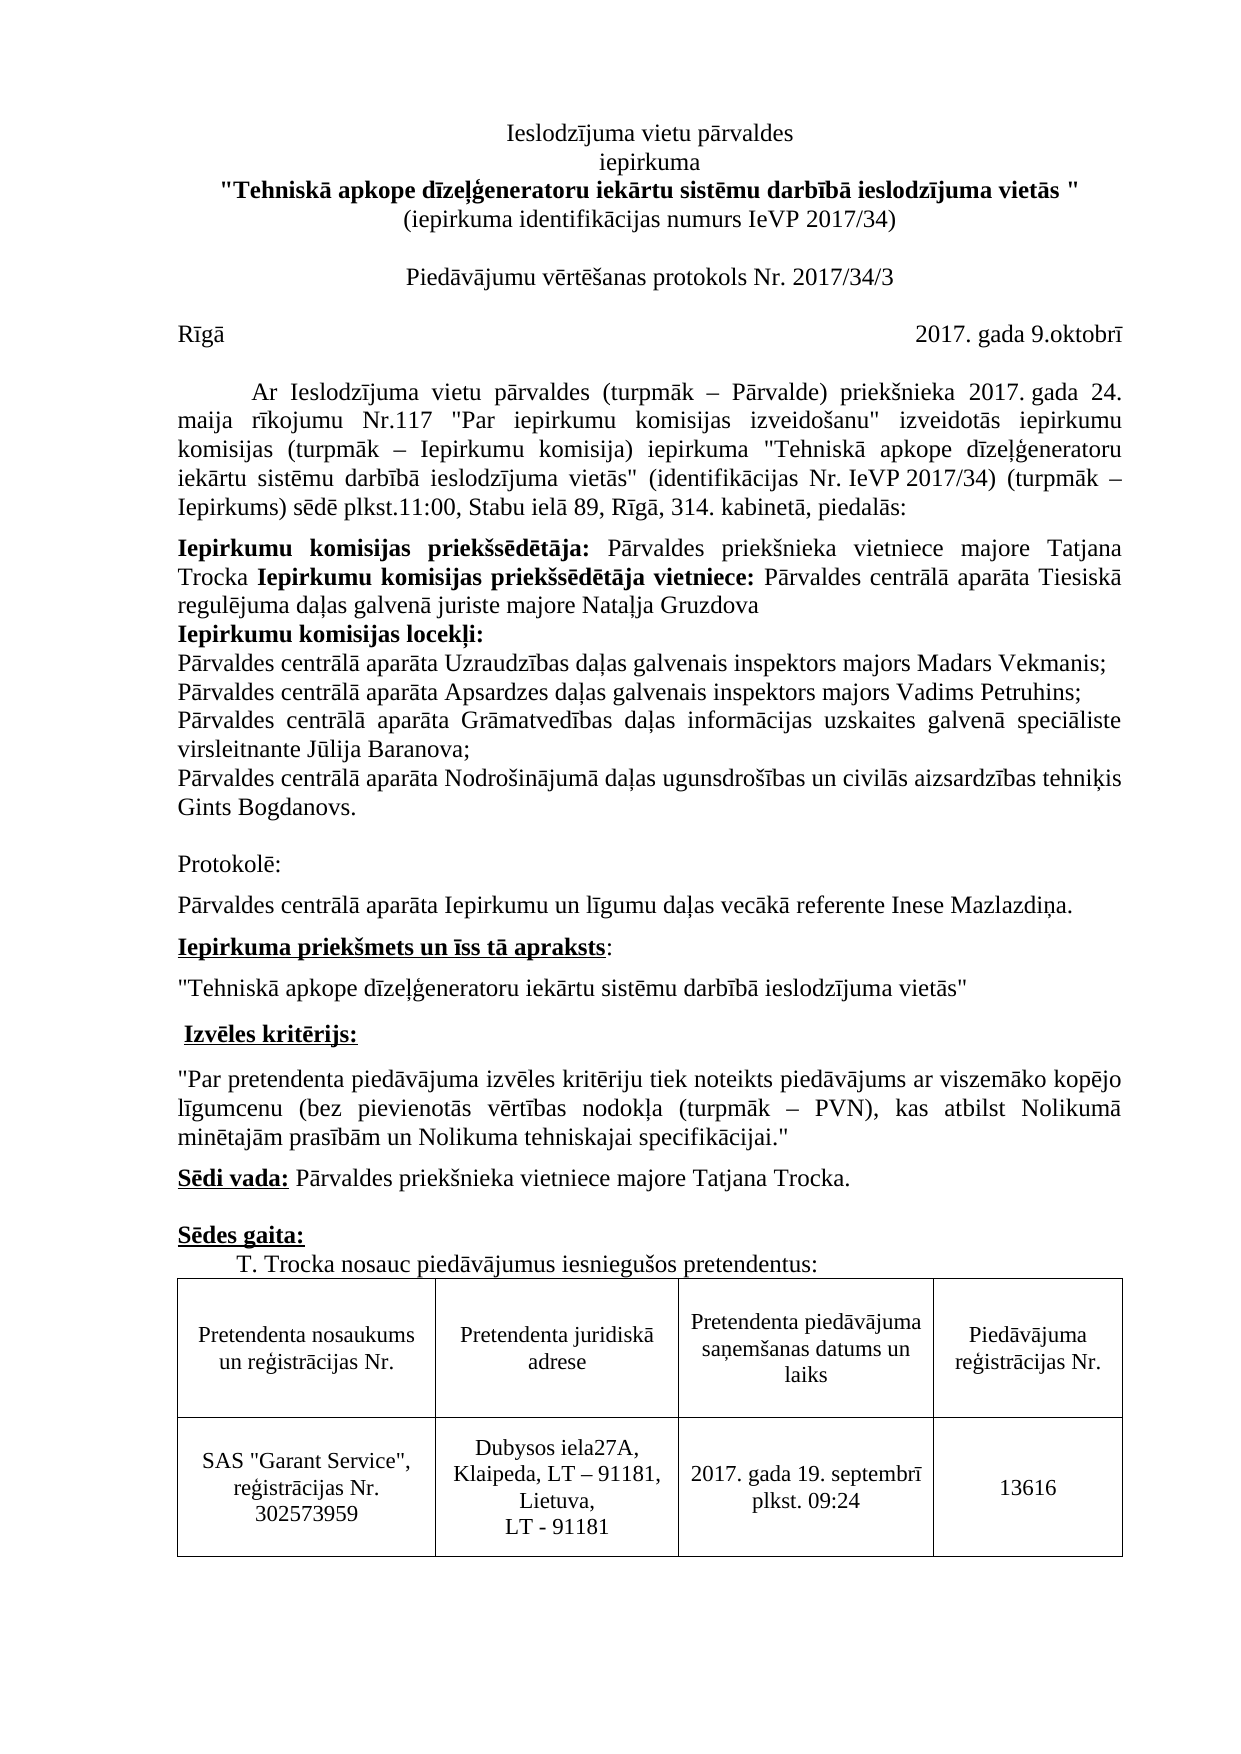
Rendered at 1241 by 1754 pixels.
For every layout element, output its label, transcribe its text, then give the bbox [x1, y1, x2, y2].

table_header Piedāvājuma reģistrācijas Nr. [934, 1279, 1122, 1417]
text T. Trocka nosauc piedāvājumus iesniegušos pretendentus: [177, 1249, 1118, 1278]
text Izvēles kritērijs: [177, 1019, 1118, 1047]
table_cell 2017. gada 19. septembrī plkst. 09:24 [679, 1418, 933, 1556]
text Iepirkumu komisijas priekšsēdētāja: Pārvaldes priekšnieka vietniece majore Tatjana Trocka Iepirkumu komisijas priekšsēdētāja vietniece: Pārvaldes centrālā aparāta Tiesiskā regulējuma daļas galvenā juriste majore Nataļja Gruzdova [177, 533, 1122, 619]
text Pārvaldes centrālā aparāta Iepirkumu un līgumu daļas vecākā referente Inese Mazlazdiņa. [177, 891, 1122, 919]
text Pārvaldes centrālā aparāta Apsardzes daļas galvenais inspektors majors Vadims Petruhins; [177, 677, 1122, 706]
text "Par pretendenta piedāvājuma izvēles kritēriju tiek noteikts piedāvājums ar viszemāko kopējo līgumcenu (bez pievienotās vērtības nodokļa (turpmāk – PVN), kas atbilst Nolikumā minētajām prasībām un Nolikuma tehniskajai specifikācijai." [177, 1064, 1122, 1150]
text "Tehniskā apkope dīzeļģeneratoru iekārtu sistēmu darbībā ieslodzījuma vietās" [177, 973, 1118, 1002]
table_cell Dubysos iela27A, Klaipeda, LT – 91181, Lietuva, LT - 91181 [436, 1418, 678, 1556]
text Pārvaldes centrālā aparāta Nodrošinājumā daļas ugunsdrošības un civilās aizsardzības tehniķis Gints Bogdanovs. [177, 763, 1122, 821]
text Pārvaldes centrālā aparāta Uzraudzības daļas galvenais inspektors majors Madars Vekmanis; [177, 648, 1122, 677]
text Iepirkuma priekšmets un īss tā apraksts: [177, 932, 1122, 961]
text Pārvaldes centrālā aparāta Grāmatvedības daļas informācijas uzskaites galvenā speciāliste virsleitnante Jūlija Baranova; [177, 706, 1122, 763]
text Protokolē: [177, 849, 1122, 878]
text (iepirkuma identifikācijas numurs IeVP 2017/34) [177, 204, 1122, 233]
text Ar Ieslodzījuma vietu pārvaldes (turpmāk – Pārvalde) priekšnieka 2017. gada 24. maija rīkojumu Nr.117 "Par iepirkumu komisijas izveidošanu" izveidotās iepirkumu komisijas (turpmāk – Iepirkumu komisija) iepirkuma "Tehniskā apkope dīzeļģeneratoru iekārtu sistēmu darbībā ieslodzījuma vietās" (identifikācijas Nr. IeVP 2017/34) (turpmāk – Iepirkums) sēdē plkst.11:00, Stabu ielā 89, Rīgā, 314. kabinetā, piedalās: [177, 377, 1122, 521]
table_header Pretendenta piedāvājuma saņemšanas datums un laiks [679, 1279, 933, 1417]
text Ieslodzījuma vietu pārvaldes [177, 118, 1122, 147]
text Rīgā 2017. gada 9.oktobrī [177, 319, 1122, 348]
text iepirkuma [177, 147, 1122, 176]
table_cell 13616 [934, 1418, 1122, 1556]
table_header Pretendenta nosaukums un reģistrācijas Nr. [178, 1279, 435, 1417]
text Sēdes gaita: [177, 1220, 1118, 1249]
text Sēdi vada: Pārvaldes priekšnieka vietniece majore Tatjana Trocka. [177, 1163, 1122, 1192]
table_header Pretendenta juridiskā adrese [436, 1279, 678, 1417]
text Piedāvājumu vērtēšanas Nr. 2017/34/3 [177, 262, 1122, 291]
text Iepirkumu komisijas locekļi: [177, 619, 1122, 648]
text "Tehniskā apkope dīzeļģeneratoru iekārtu sistēmu darbībā ieslodzījuma vietās " [177, 176, 1122, 204]
table_cell SAS "Garant Service", reģistrācijas Nr. 302573959 [178, 1418, 435, 1556]
